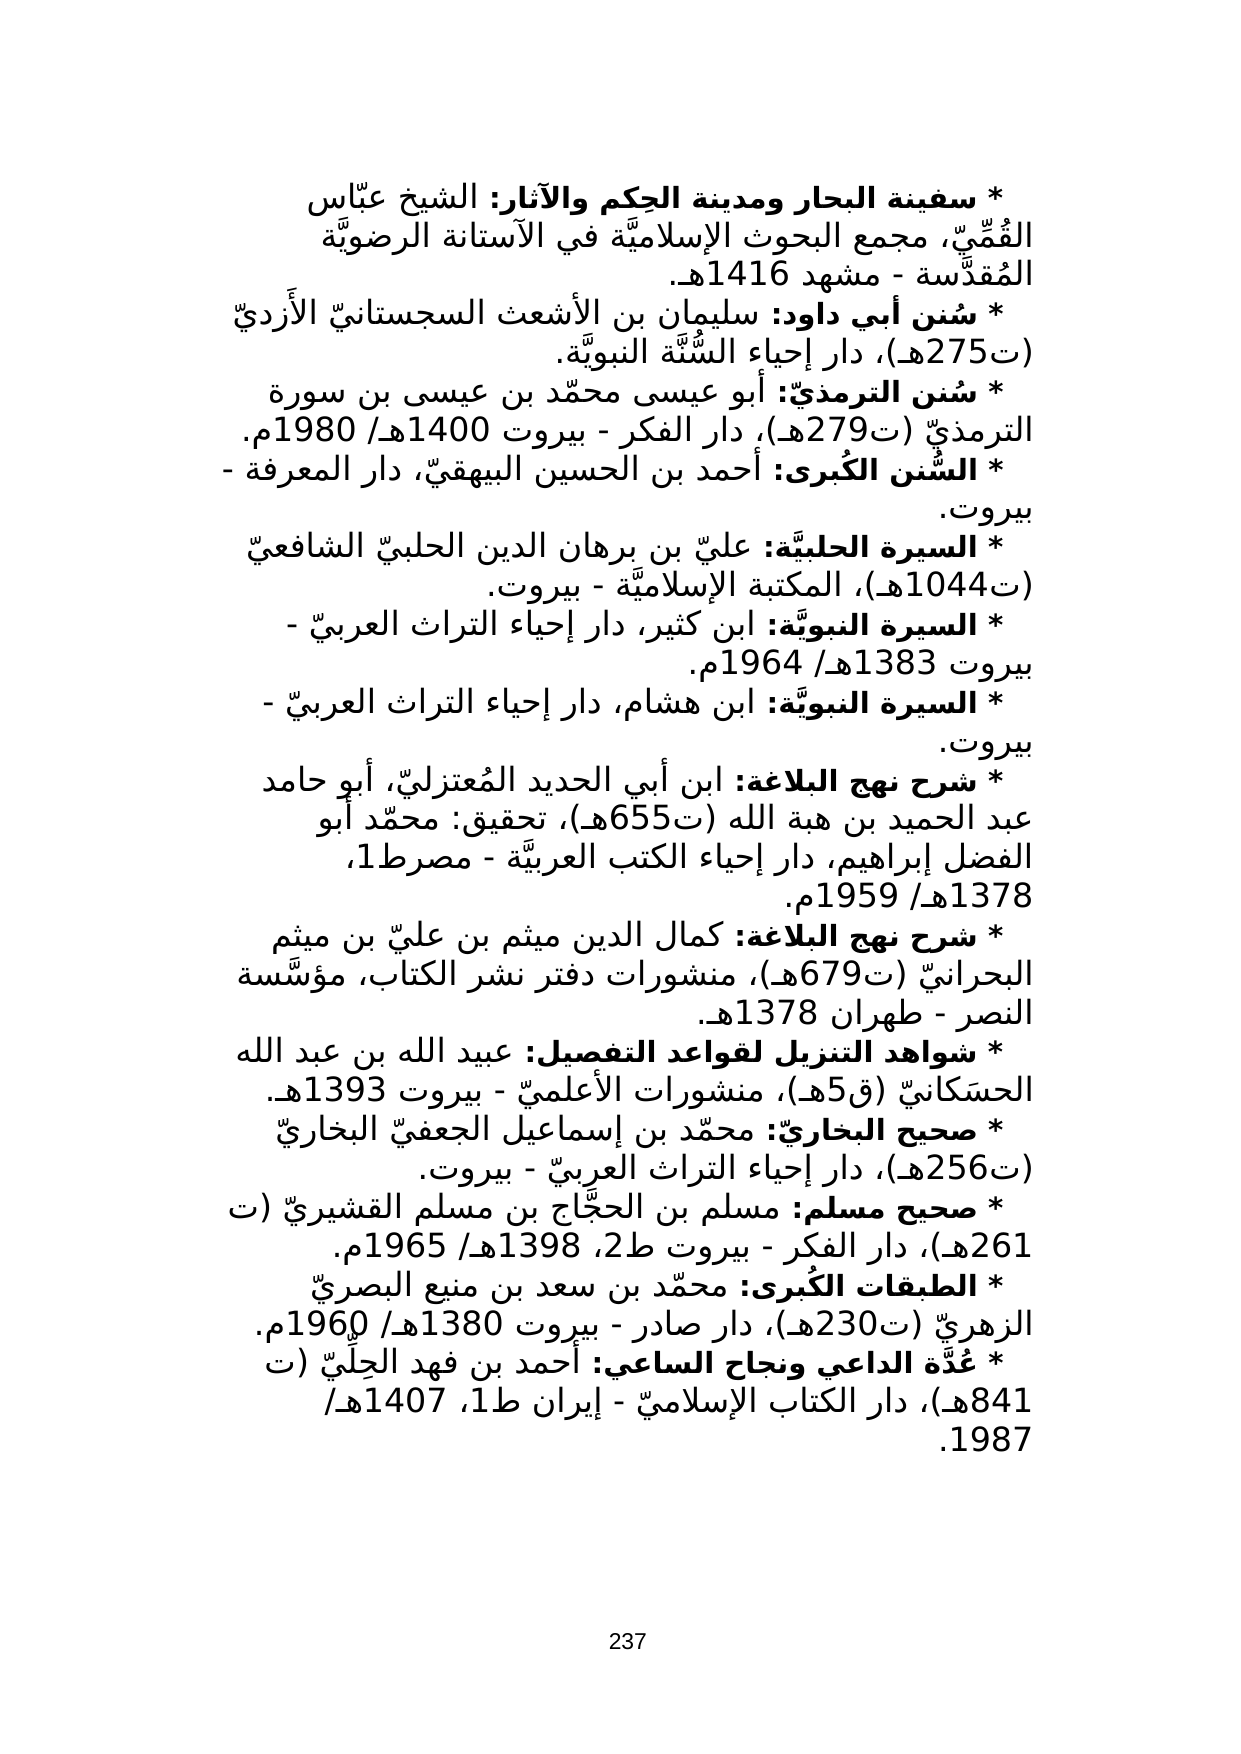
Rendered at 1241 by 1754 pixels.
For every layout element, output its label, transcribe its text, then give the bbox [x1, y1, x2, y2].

text * السيرة النبويَّة: ابن هشام، دار إحياء التراث العربيّ - بيروت. [222, 682, 1033, 760]
text * سُنن الترمذيّ: أبو عيسى محمّد بن عيسى بن سورة الترمذيّ (ت279هـ)، دار الفكر - بيروت 1400هـ/ 1980م. [222, 371, 1033, 449]
text * السيرة النبويَّة: ابن كثير، دار إحياء التراث العربيّ - بيروت 1383هـ/ 1964م. [222, 604, 1033, 682]
text * السيرة الحلبيَّة: عليّ بن برهان الدين الحلبيّ الشافعيّ (ت1044هـ)، المكتبة الإسلاميَّة - بيروت. [222, 527, 1033, 604]
text * صحيح البخاريّ: محمّد بن إسماعيل الجعفيّ البخاريّ (ت256هـ)، دار إحياء التراث العربيّ - بيروت. [222, 1110, 1033, 1187]
text * سُنن أبي داود: سليمان بن الأشعث السجستانيّ الأَزديّ (ت275هـ)، دار إحياء السُّنَّة النبويَّة. [222, 294, 1033, 371]
text * شواهد التنزيل لقواعد التفصيل: عبيد الله بن عبد الله الحسَكانيّ (ق5هـ)، منشورات الأعلميّ - بيروت 1393هـ. [222, 1032, 1033, 1110]
text * الطبقات الكُبرى: محمّد بن سعد بن منيع البصريّ الزهريّ (ت230هـ)، دار صادر - بيروت 1380هـ/ 1960م. [222, 1265, 1033, 1343]
text * صحيح مسلم: مسلم بن الحجَّاج بن مسلم القشيريّ (ت261هـ)، دار الفكر - بيروت ط2، 1398هـ/ 1965م. [222, 1187, 1033, 1265]
text * عُدَّة الداعي ونجاح الساعي: أحمد بن فهد الحِلِّيّ (ت841هـ)، دار الكتاب الإسلاميّ - إيران ط1، 1407هـ/ 1987. [222, 1343, 1033, 1459]
text * شرح نهج البلاغة: كمال الدين ميثم بن عليّ بن ميثم البحرانيّ (ت679هـ)، منشورات دفتر نشر الكتاب، مؤسَّسة النصر - طهران 1378هـ. [222, 915, 1033, 1032]
text * شرح نهج البلاغة: ابن أبي الحديد المُعتزليّ، أبو حامد عبد الحميد بن هبة الله (ت655هـ)، تحقيق: محمّد أبو الفضل إبراهيم، دار إحياء الكتب العربيَّة - مصرط1، 1378هـ/ 1959م. [222, 760, 1033, 915]
text * السُّنن الكُبرى: أحمد بن الحسين البيهقيّ، دار المعرفة - بيروت. [222, 449, 1033, 527]
text * سفينة البحار ومدينة الحِكم والآثار: الشيخ عبّاس القُمِّيّ، مجمع البحوث الإسلاميَّة في الآستانة الرضويَّة المُقدَّسة - مشهد 1416هـ. [222, 177, 1033, 294]
